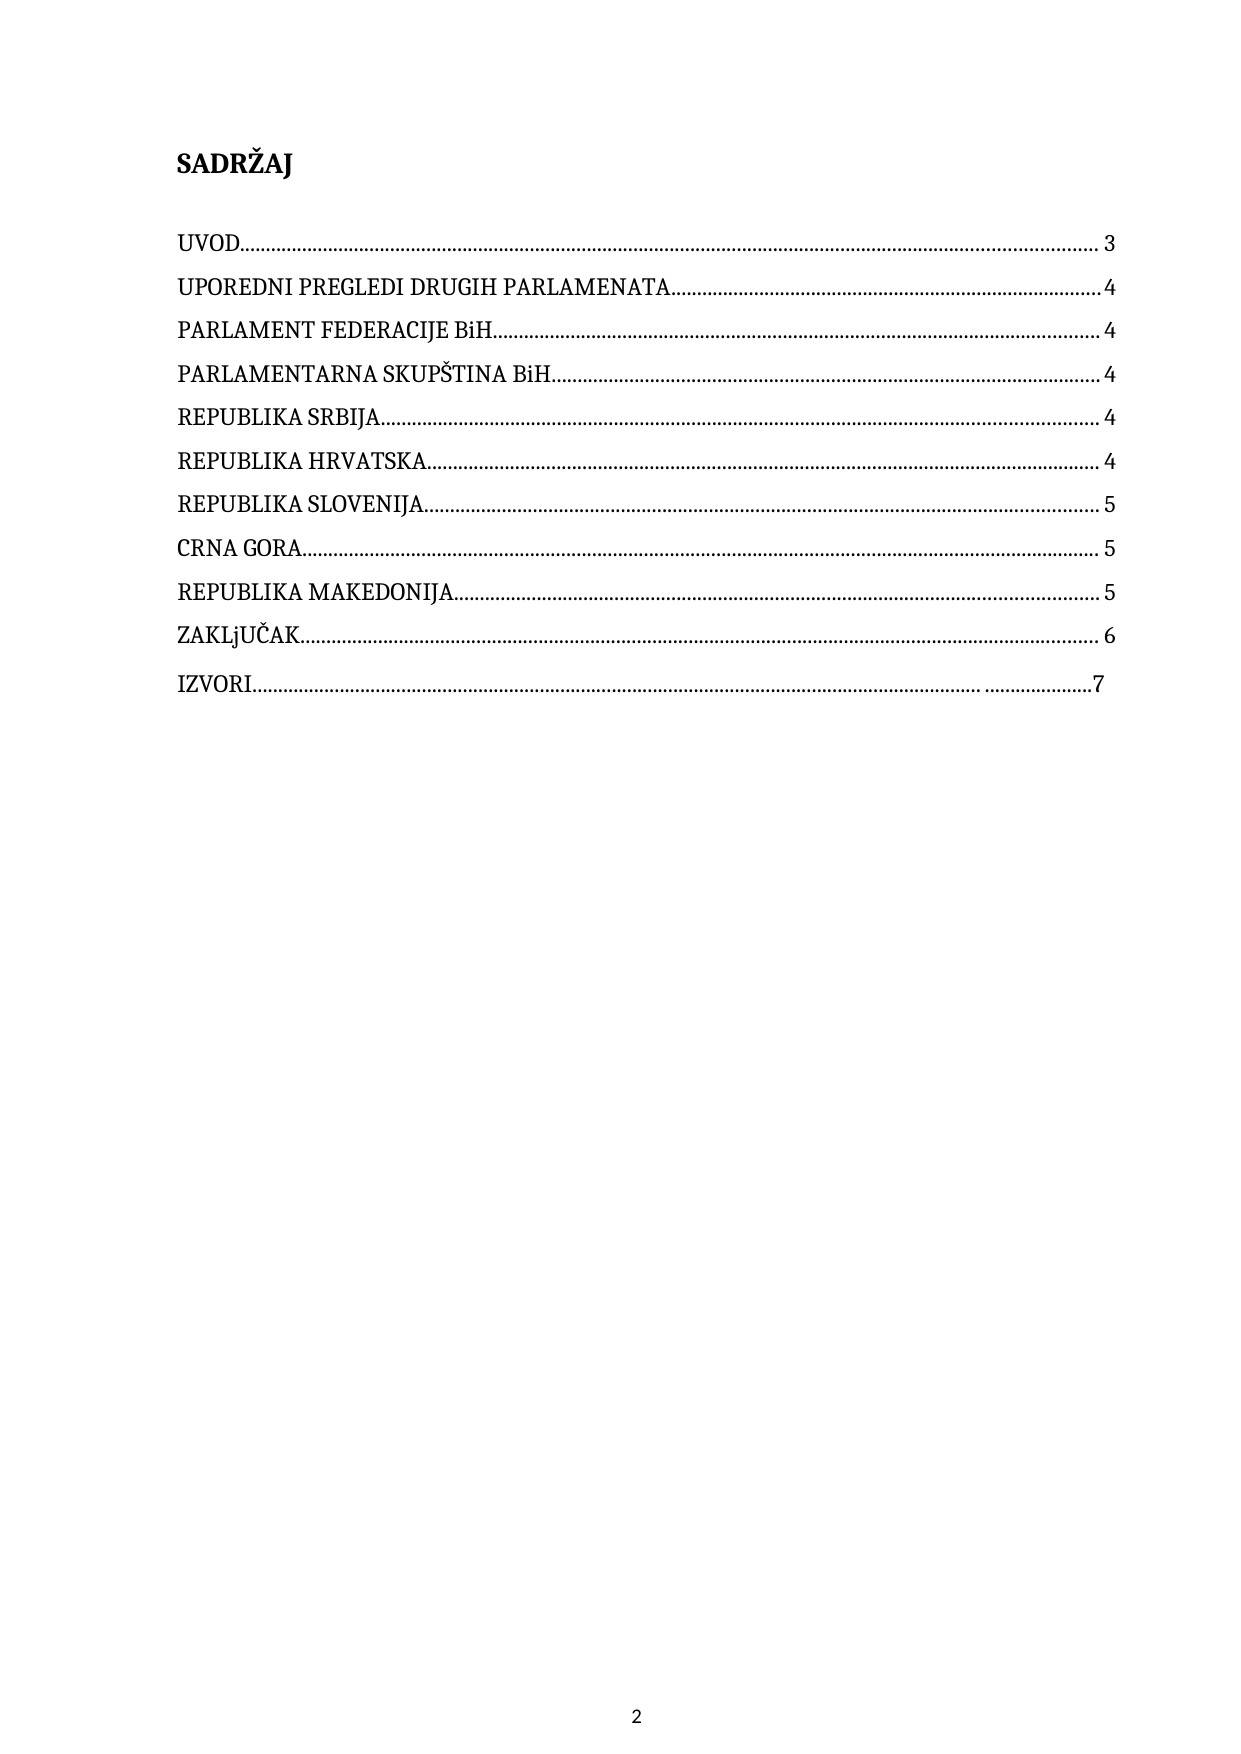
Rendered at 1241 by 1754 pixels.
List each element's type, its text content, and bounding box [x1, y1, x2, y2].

text REPUBLIKA MAKEDONIJA 5 [177, 577, 1123, 606]
text REPUBLIKA HRVATSKA 4 [177, 447, 1123, 475]
text PARLAMENTARNA SKUPŠTINA BiH 4 [177, 359, 1123, 388]
text ZAKLjUČAK 6 [177, 621, 1123, 650]
text UPOREDNI PREGLEDI DRUGIH PARLAMENATA 4 [177, 272, 1123, 301]
text REPUBLIKA SLOVENIJA 5 [177, 490, 1123, 519]
text SADRŽAJ [177, 147, 1123, 181]
text REPUBLIKA SRBIJA 4 [177, 403, 1123, 432]
text CRNA GORA 5 [177, 534, 1123, 563]
text PARLAMENT FEDERACIJE BiH 4 [177, 316, 1123, 345]
text IZVORI...................................................................................................................................................................7 [177, 670, 1123, 699]
text UVOD 3 [177, 229, 1123, 258]
